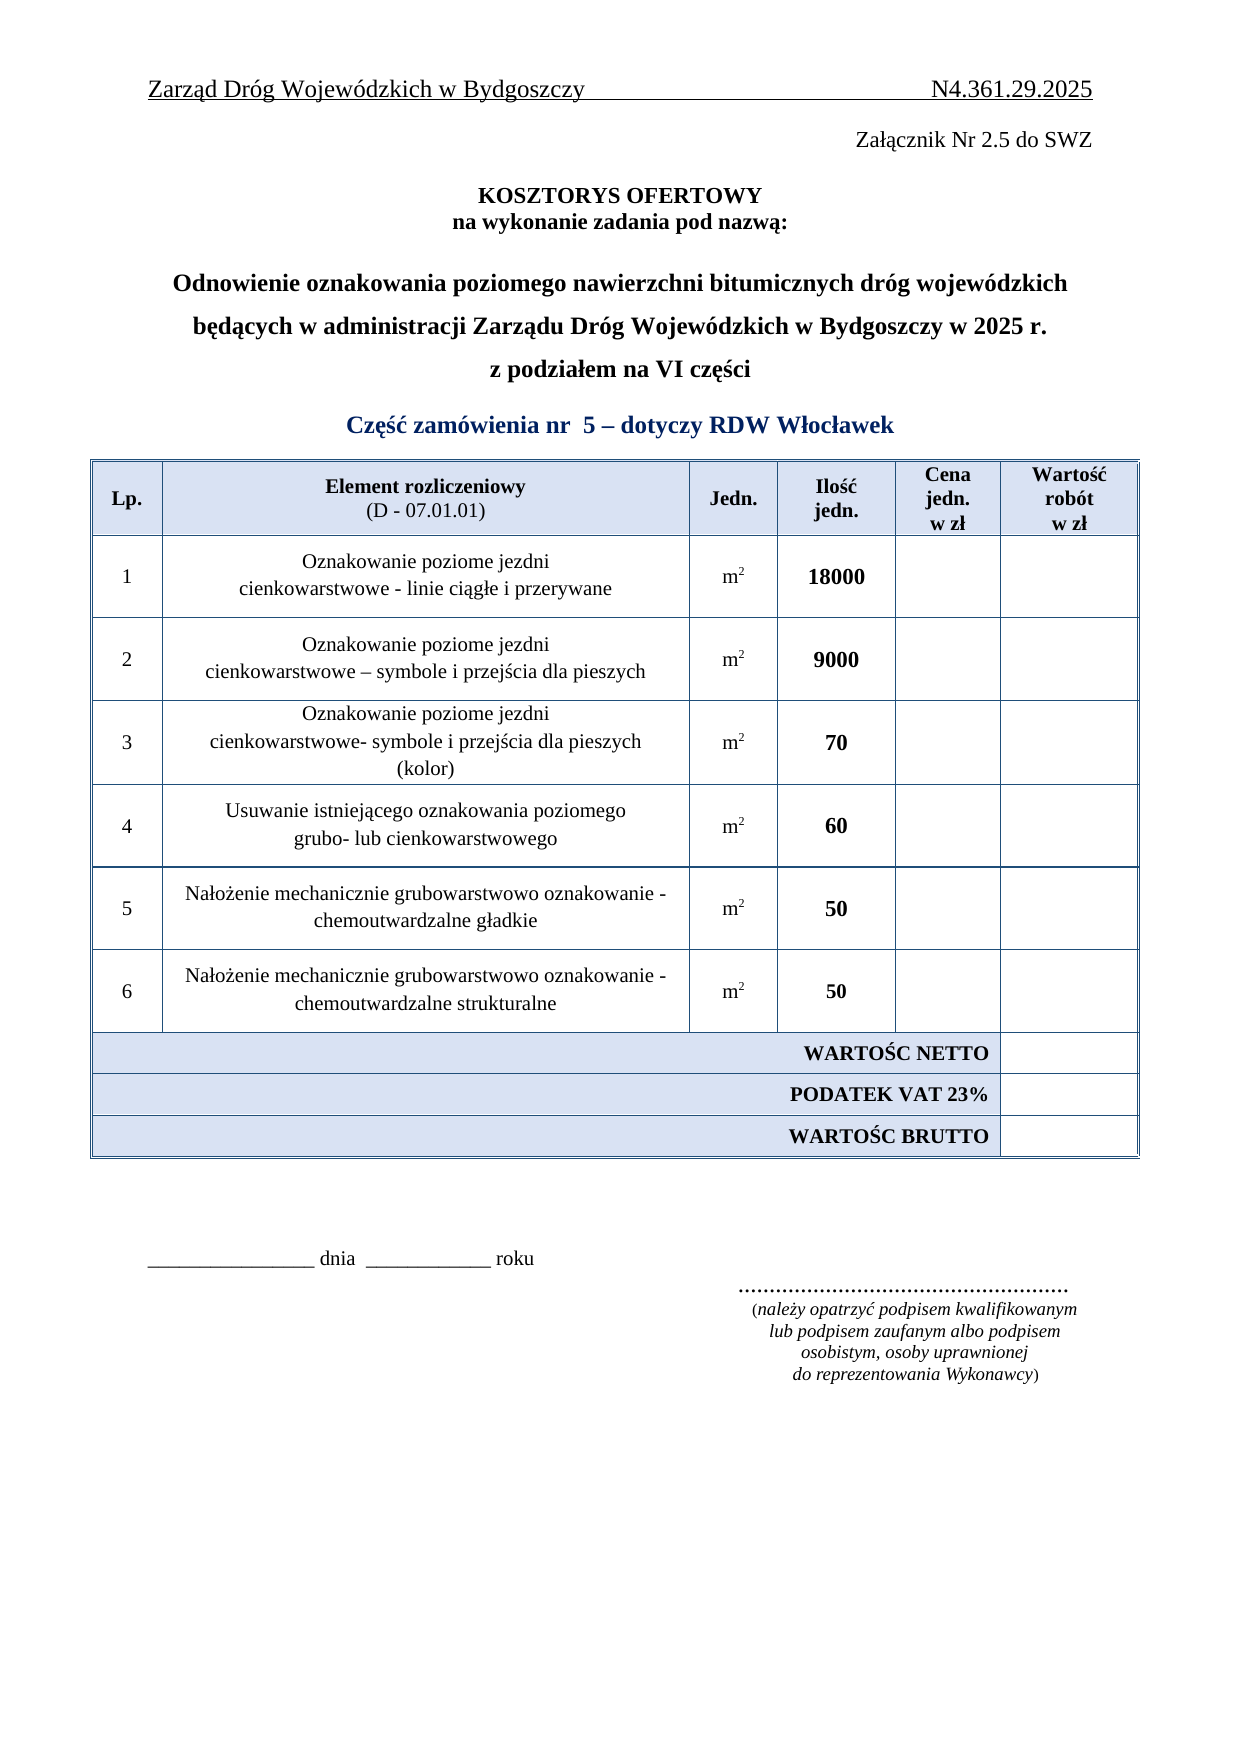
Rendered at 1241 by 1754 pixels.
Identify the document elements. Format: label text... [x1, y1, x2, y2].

table_cell [896, 785, 1000, 866]
table_cell 4 [93, 785, 162, 866]
table_cell WARTOŚC NETTO [93, 1033, 1000, 1073]
table_header [1138, 459, 1148, 534]
table_cell m2 [690, 950, 777, 1032]
table_cell [1140, 1032, 1148, 1073]
table_cell [1140, 535, 1148, 617]
table_cell 3 [93, 701, 162, 784]
table_cell 50 [778, 950, 895, 1032]
table_cell m2 [690, 785, 777, 866]
table_cell [896, 868, 1000, 949]
table_cell Oznakowanie poziome jezdni cienkowarstwowe – symbole i przejścia dla pieszych [163, 618, 689, 700]
text KOSZTORYS OFERTOWY [148, 182, 1093, 208]
table_cell Usuwanie istniejącego oznakowania poziomego grubo- lub cienkowarstwowego [163, 785, 689, 866]
table_cell [1001, 618, 1137, 700]
table_header Element rozliczeniowy (D - 07.01.01) [163, 462, 689, 534]
table_cell 60 [778, 785, 895, 866]
table_cell 50 [778, 868, 895, 949]
table_cell [1001, 868, 1137, 949]
table_cell Nałożenie mechanicznie grubowarstwowo oznakowanie - chemoutwardzalne gładkie [163, 868, 689, 949]
table_header Cena jedn. w zł [896, 462, 1000, 534]
table_cell [1140, 784, 1148, 866]
table_cell [1140, 700, 1148, 784]
table_header Jedn. [690, 462, 777, 534]
table_cell [896, 701, 1000, 784]
table_cell 2 [93, 618, 162, 700]
table_cell [896, 950, 1000, 1032]
table_cell PODATEK VAT 23% [93, 1074, 1000, 1114]
table_cell [1001, 701, 1137, 784]
table_cell m2 [690, 618, 777, 700]
text Załącznik Nr 2.5 do SWZ [148, 127, 1093, 153]
text na wykonanie zadania pod nazwą: [148, 208, 1093, 234]
table_cell 5 [93, 868, 162, 949]
table_header Wartość robót w zł [1001, 462, 1138, 534]
table_cell m2 [690, 701, 777, 784]
table_cell [1140, 866, 1148, 949]
table_header Lp. [93, 462, 162, 534]
text Część zamówienia nr 5 – dotyczy RDW Włocławek [148, 410, 1093, 438]
table_cell 18000 [778, 536, 895, 617]
table_cell [1140, 1115, 1148, 1156]
table_cell 70 [778, 701, 895, 784]
table_cell Oznakowanie poziome jezdni cienkowarstwowe- symbole i przejścia dla pieszych (kolor) [163, 701, 689, 784]
table_cell 1 [93, 536, 162, 617]
table_cell 6 [93, 950, 162, 1032]
table_cell [1140, 617, 1148, 700]
text Odnowienie oznakowania poziomego nawierzchni bitumicznych dróg wojewódzkich będących w administracji Zarządu Dróg Wojewódzkich w Bydgoszczy w 2025 r. z podziałem na VI części [148, 268, 1093, 383]
table_cell [896, 618, 1000, 700]
table_cell [1001, 1074, 1137, 1114]
table_cell Oznakowanie poziome jezdni cienkowarstwowe - linie ciągłe i przerywane [163, 536, 689, 617]
table_cell WARTOŚC BRUTTO [93, 1116, 1000, 1156]
table_cell [1001, 1116, 1138, 1156]
table_cell [896, 536, 1000, 617]
text (należy opatrzyć podpisem kwalifikowanym lub podpisem zaufanym albo podpisem osobistym, osoby uprawnionej do reprezentowania Wykonawcy) [738, 1298, 1093, 1384]
table_cell [1001, 785, 1137, 866]
table_cell m2 [690, 536, 777, 617]
table_cell Nałożenie mechanicznie grubowarstwowo oznakowanie - chemoutwardzalne strukturalne [163, 950, 689, 1032]
text ________________ dnia ____________ roku [148, 1246, 1093, 1269]
table_header Ilość jedn. [778, 462, 895, 534]
table_cell m2 [690, 868, 777, 949]
table_cell [1001, 1033, 1137, 1073]
text ..................................................... [738, 1269, 1093, 1298]
table_cell 9000 [778, 618, 895, 700]
table_cell [1140, 1073, 1148, 1114]
table_cell [1140, 949, 1148, 1032]
table_cell [1001, 950, 1137, 1032]
table_cell [1001, 536, 1137, 617]
